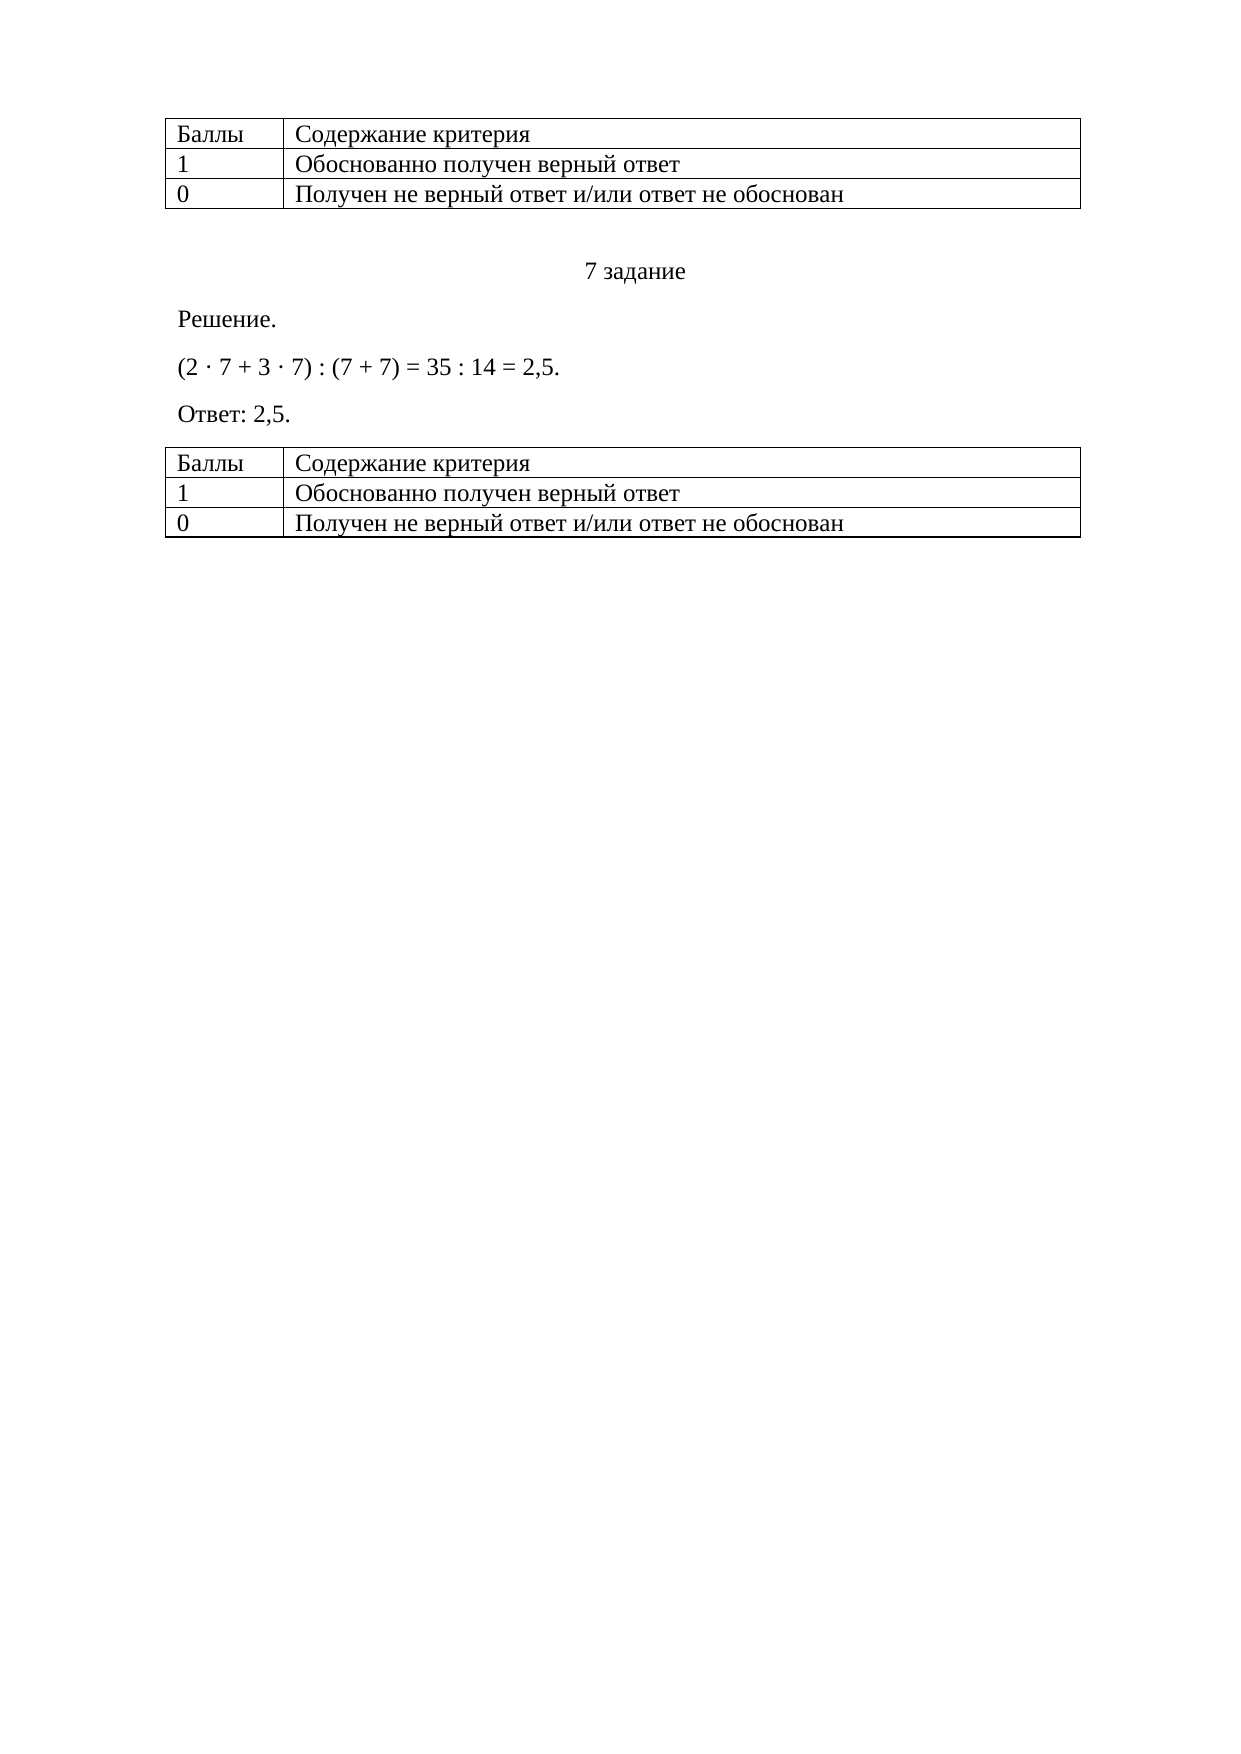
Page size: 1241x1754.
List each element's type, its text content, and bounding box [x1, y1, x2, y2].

text 7 задание [177, 256, 1093, 285]
table_cell Получен не верный ответ и/или ответ не обоснован [284, 179, 1080, 207]
table_cell 1 [166, 149, 283, 178]
text Ответ: 2,5. [177, 399, 1093, 428]
table_header Содержание критерия [284, 448, 1080, 477]
text (2 · 7 + 3 · 7) : (7 + 7) = 35 : 14 = 2,5. [177, 352, 1093, 380]
text Решение. [177, 304, 1093, 333]
table_header Баллы [166, 448, 283, 477]
table_cell 0 [166, 508, 283, 536]
table_cell Обоснованно получен верный ответ [284, 149, 1080, 178]
table_cell Обоснованно получен верный ответ [284, 478, 1080, 507]
table_cell Получен не верный ответ и/или ответ не обоснован [284, 508, 1080, 536]
table_header Баллы [166, 119, 283, 148]
table_header Содержание критерия [284, 119, 1080, 148]
table_cell 1 [166, 478, 283, 507]
table_cell 0 [166, 179, 283, 207]
